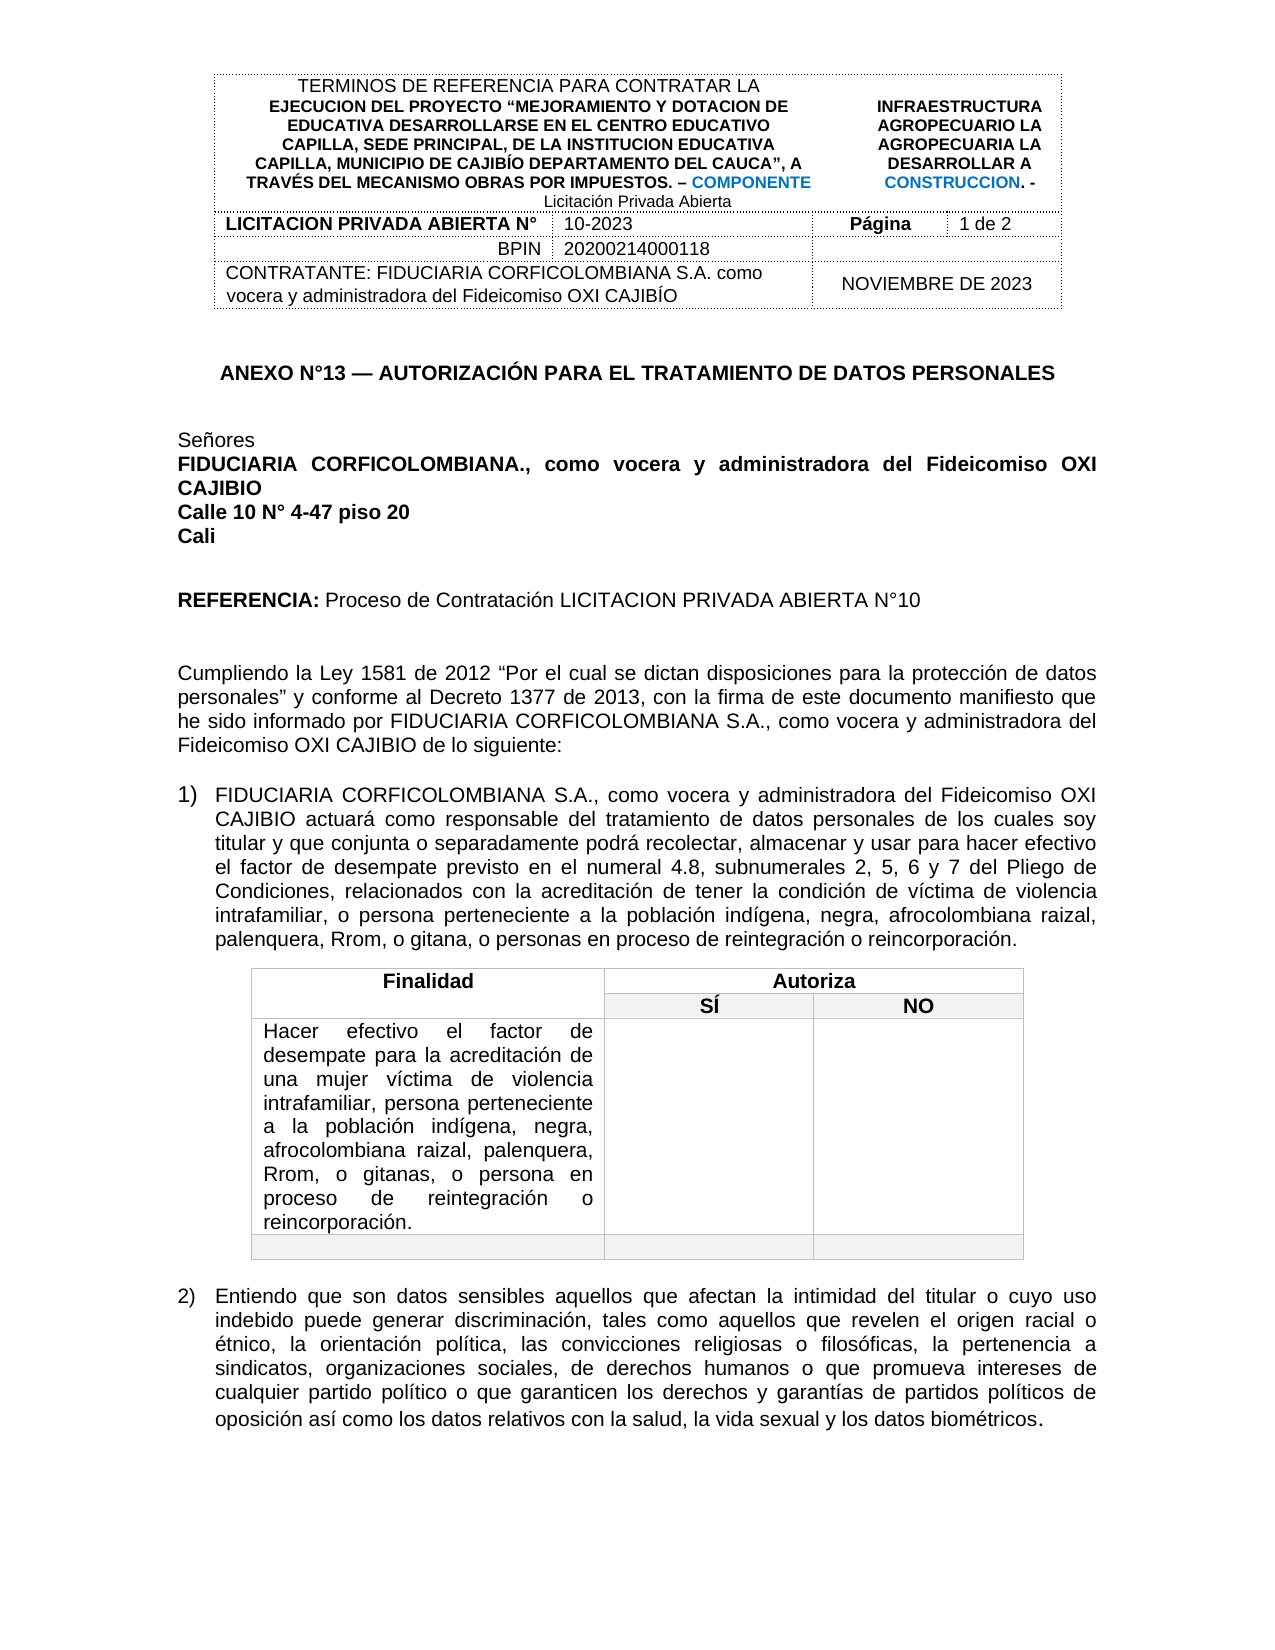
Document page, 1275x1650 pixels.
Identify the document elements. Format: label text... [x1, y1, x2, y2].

text REFERENCIA: Proceso de Contratación LICITACION PRIVADA ABIERTA N°10 [177, 588, 1098, 612]
table_cell Hacer efectivo el factor de desempate para la acreditación de una mujer víctima de violencia intrafamiliar, persona perteneciente a la población indígena, negra, afrocolombiana raizal, palenquera, Rrom, o gitanas, o persona en proceso de reintegración o reincorporación. [252, 1019, 604, 1234]
table_cell NO [814, 994, 1023, 1017]
table_cell [605, 1019, 813, 1234]
text Calle 10 N° 4-47 piso 20 [177, 499, 1098, 523]
list FIDUCIARIA CORFICOLOMBIANA S.A., como vocera y administradora del Fideicomiso OXI CAJIBIO actuará como responsable del tratamiento de datos personales de los cuales soy titular y que conjunta o separadamente podrá recolectar, almacenar y usar para hacer efectivo el factor de desempate previsto en el numeral 4.8, subnumerales 2, 5, 6 y 7 del Pliego de Condiciones, relacionados con la acreditación de tener la condición de víctima de violencia intrafamiliar, o persona perteneciente a la población indígena, negra, afrocolombiana raizal, palenquera, Rrom, o gitana, o personas en proceso de reintegración o reincorporación. [177, 781, 1098, 951]
text FIDUCIARIA CORFICOLOMBIANA., como vocera y administradora del Fideicomiso OXI CAJIBIO [177, 452, 1098, 499]
list Entiendo que son datos sensibles aquellos que afectan la intimidad del titular o cuyo uso indebido puede generar discriminación, tales como aquellos que revelen el origen racial o étnico, la orientación política, las convicciones religiosas o filosóficas, la pertenencia a sindicatos, organizaciones sociales, de derechos humanos o que promueva intereses de cualquier partido político o que garanticen los derechos y garantías de partidos políticos de oposición así como los datos relativos con la salud, la vida sexual y los datos biométricos. [177, 1284, 1098, 1432]
table_cell [252, 1235, 604, 1259]
table_header Finalidad [252, 969, 604, 1017]
table_cell SÍ [605, 994, 813, 1017]
table_cell [605, 1235, 813, 1259]
table_cell [814, 1235, 1023, 1259]
text Cumpliendo la Ley 1581 de 2012 “Por el cual se dictan disposiciones para la protección de datos personales” y conforme al Decreto 1377 de 2013, con la firma de este documento manifiesto que he sido informado por FIDUCIARIA CORFICOLOMBIANA S.A., como vocera y administradora del Fideicomiso OXI CAJIBIO de lo siguiente: [177, 661, 1098, 757]
text ANEXO N°13 — AUTORIZACIÓN PARA EL TRATAMIENTO DE DATOS PERSONALES [177, 361, 1098, 385]
table_header Autoriza [605, 969, 1023, 992]
text Señores [177, 428, 1098, 452]
text Cali [177, 523, 1098, 547]
table_cell [814, 1019, 1023, 1234]
